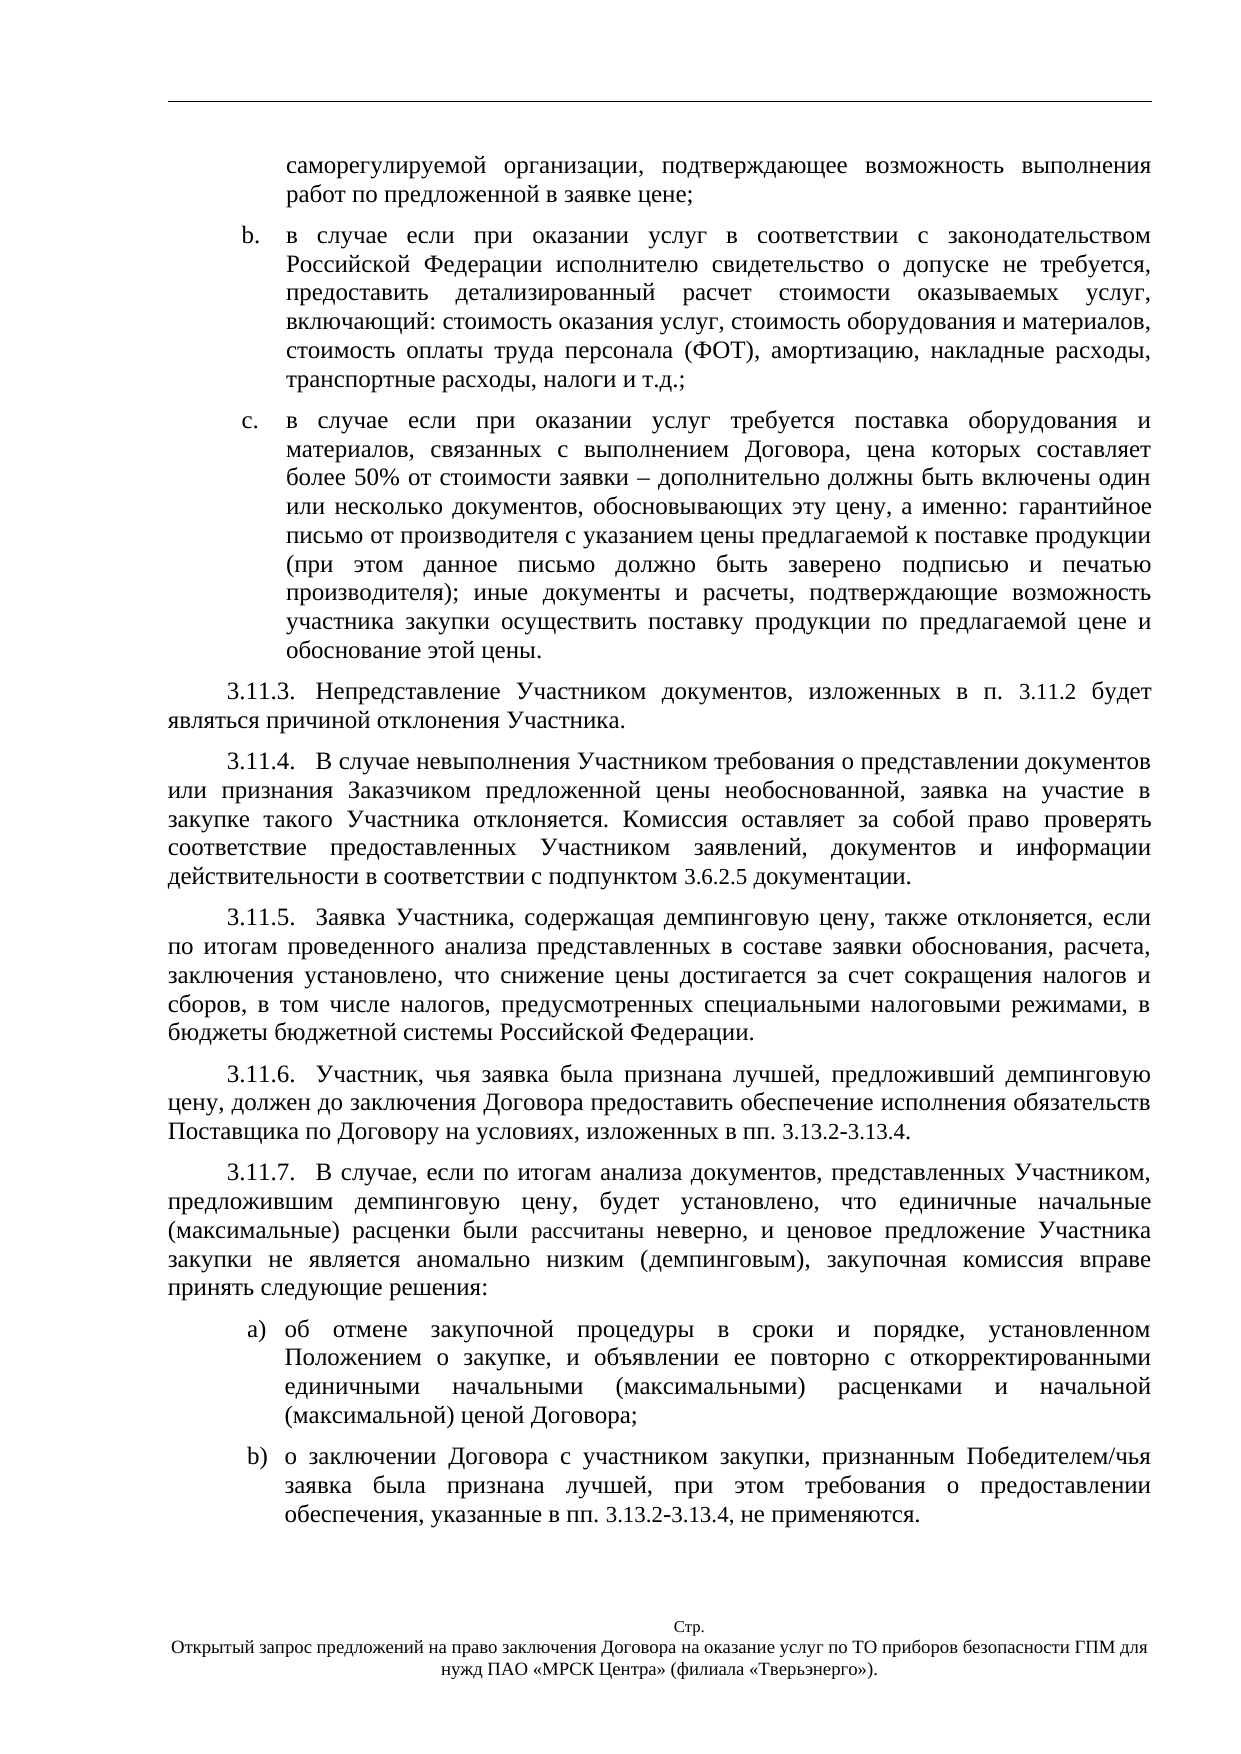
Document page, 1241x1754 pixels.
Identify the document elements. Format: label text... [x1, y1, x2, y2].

list В случае невыполнения Участником требования о представлении документов или признания Заказчиком предложенной цены необоснованной, заявка на участие в закупке такого Участника отклоняется. Комиссия оставляет за собой право проверять соответствие предоставленных Участником заявлений, документов и информации действительности в соответствии с подпунктом 3.6.2.5 документации. [168, 746, 1152, 890]
list Участник, чья заявка была признана лучшей, предложивший демпинговую цену, должен до заключения Договора предоставить обеспечение исполнения обязательств Поставщика по Договору на условиях, изложенных в пп. 3.13.2-3.13.4. [168, 1059, 1152, 1145]
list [241, 150, 1152, 207]
list в случае если при оказании услуг требуется поставка оборудования и материалов, связанных с выполнением Договора, цена которых составляет более 50% от стоимости заявки – дополнительно должны быть включены один или несколько документов, обосновывающих эту цену, а именно: гарантийное письмо от производителя с указанием цены предлагаемой к поставке продукции (при этом данное письмо должно быть заверено подписью и печатью производителя); иные документы и расчеты, подтверждающие возможность участника закупки осуществить поставку продукции по предлагаемой цене и обоснование этой цены. [241, 405, 1152, 664]
list о заключении Договора с участником закупки, признанным Победителем/чья заявка была признана лучшей, при этом требования о предоставлении обеспечения, указанные в пп. 3.13.2-3.13.4, не применяются. [247, 1441, 1152, 1527]
list в случае если при оказании услуг в соответствии с законодательством Российской Федерации исполнителю свидетельство о допуске не требуется, предоставить детализированный расчет стоимости оказываемых услуг, включающий: стоимость оказания услуг, стоимость оборудования и материалов, стоимость оплаты труда персонала (ФОТ), амортизацию, накладные расходы, транспортные расходы, налоги и т.д.; [241, 220, 1152, 392]
list об отмене закупочной процедуры в сроки и порядке, установленном Положением о закупке, и объявлении ее повторно с откорректированными единичными начальными (максимальными) расценками и начальной (максимальной) ценой Договора; [247, 1314, 1152, 1429]
list Заявка Участника, содержащая демпинговую цену, также отклоняется, если по итогам проведенного анализа представленных в составе заявки обоснования, расчета, заключения установлено, что снижение цены достигается за счет сокращения налогов и сборов, в том числе налогов, предусмотренных специальными налоговыми режимами, в бюджеты бюджетной системы Российской Федерации. [168, 902, 1152, 1046]
list В случае, если по итогам анализа документов, представленных Участником, предложившим демпинговую цену, будет установлено, что единичные начальные (максимальные) расценки были рассчитаны неверно, и ценовое предложение Участника закупки не является аномально низким (демпинговым), закупочная комиссия вправе принять следующие решения: [168, 1157, 1152, 1301]
list Непредставление Участником документов, изложенных в п. 3.11.2 будет являться причиной отклонения Участника. [168, 676, 1152, 734]
